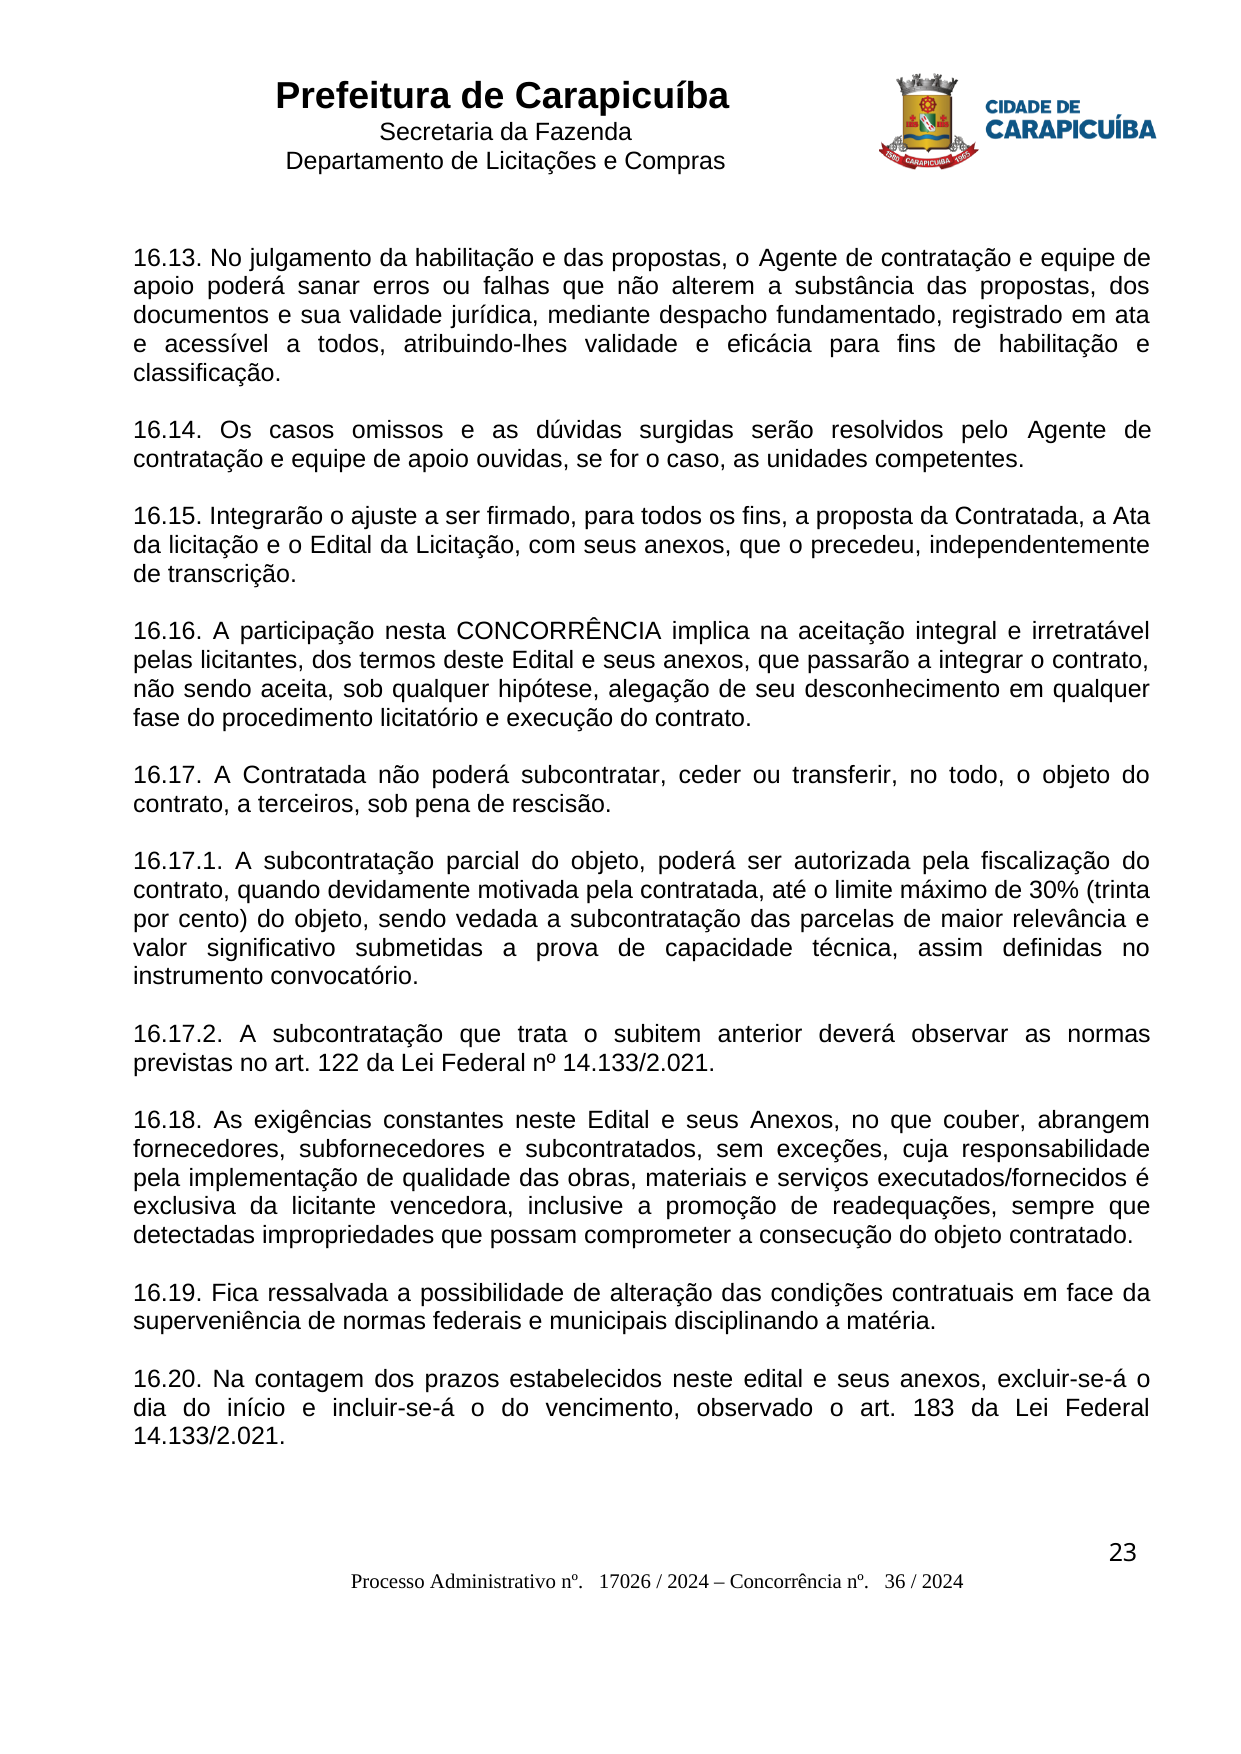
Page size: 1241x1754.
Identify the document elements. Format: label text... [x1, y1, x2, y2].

text 16.20. Na contagem dos prazos estabelecidos neste edital e seus anexos, excluir-se-á o dia do início e incluir-se-á o do vencimento, observado o art. 183 da Lei Federal 14.133/2.021. [133, 1364, 1152, 1450]
text 16.15. Integrarão o ajuste a ser firmado, para todos os fins, a proposta da Contratada, a Ata da licitação e o Edital da Licitação, com seus anexos, que o precedeu, independentemente de transcrição. [133, 501, 1152, 587]
text 16.14. Os casos omissos e as dúvidas surgidas serão resolvidos pelo Agente de contratação e equipe de apoio ouvidas, se for o caso, as unidades competentes. [133, 415, 1152, 472]
text 16.17.2. A subcontratação que trata o subitem anterior deverá observar as normas previstas no art. 122 da Lei Federal nº 14.133/2.021. [133, 1019, 1152, 1076]
picture [877, 65, 1159, 172]
text 16.17.1. A subcontratação parcial do objeto, poderá ser autorizada pela fiscalização do contrato, quando devidamente motivada pela contratada, até o limite máximo de 30% (trinta por cento) do objeto, sendo vedada a subcontratação das parcelas de maior relevância e valor significativo submetidas a prova de capacidade técnica, assim definidas no instrumento convocatório. [133, 846, 1152, 990]
text 16.13. No julgamento da habilitação e das propostas, o Agente de contratação e equipe de apoio poderá sanar erros ou falhas que não alterem a substância das propostas, dos documentos e sua validade jurídica, mediante despacho fundamentado, registrado em ata e acessível a todos, atribuindo-lhes validade e eficácia para fins de habilitação e classificação. [133, 242, 1152, 386]
text 16.16. A participação nesta CONCORRÊNCIA implica na aceitação integral e irretratável pelas licitantes, dos termos deste Edital e seus anexos, que passarão a integrar o contrato, não sendo aceita, sob qualquer hipótese, alegação de seu desconhecimento em qualquer fase do procedimento licitatório e execução do contrato. [133, 616, 1152, 731]
text 16.18. As exigências constantes neste Edital e seus Anexos, no que couber, abrangem fornecedores, subfornecedores e subcontratados, sem exceções, cuja responsabilidade pela implementação de qualidade das obras, materiais e serviços executados/fornecidos é exclusiva da licitante vencedora, inclusive a promoção de readequações, sempre que detectadas impropriedades que possam comprometer a consecução do objeto contratado. [133, 1105, 1152, 1249]
text 16.19. Fica ressalvada a possibilidade de alteração das condições contratuais em face da superveniência de normas federais e municipais disciplinando a matéria. [133, 1277, 1152, 1335]
text 16.17. A Contratada não poderá subcontratar, ceder ou transferir, no todo, o objeto do contrato, a terceiros, sob pena de rescisão. [133, 760, 1152, 817]
